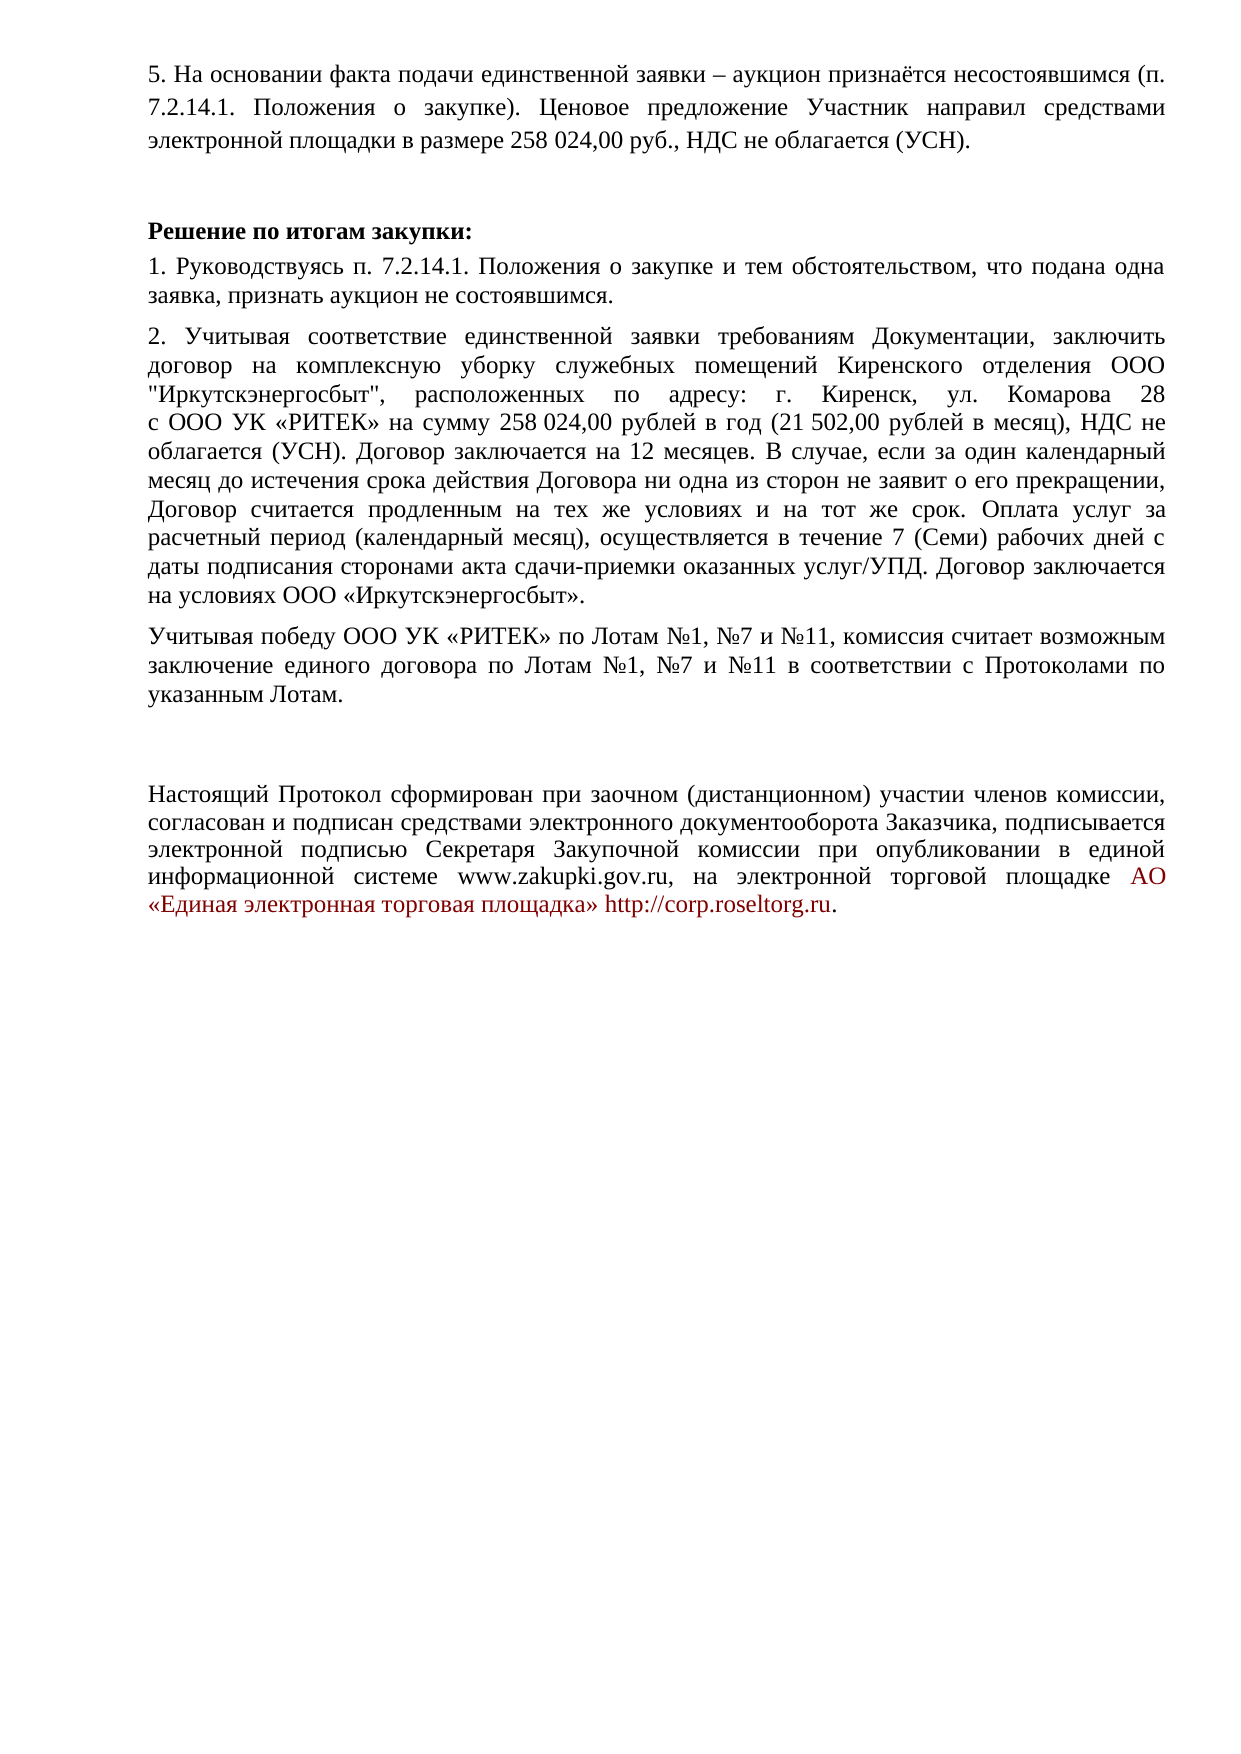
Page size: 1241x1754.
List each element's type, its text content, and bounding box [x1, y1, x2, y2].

text Решение по итогам закупки: [148, 216, 1166, 245]
text 5. На основании факта подачи единственной заявки – аукцион признаётся несостоявшимся (п. 7.2.14.1. Положения о закупке). Ценовое предложение Участник направил средствами электронной площадки в размере 258 024,00 руб., НДС не облагается (УСН). [148, 59, 1166, 154]
text 2. Учитывая соответствие единственной заявки требованиям Документации, заключить договор на комплексную уборку служебных помещений Киренского отделения ООО "Иркутскэнергосбыт", расположенных по адресу: г. Киренск, ул. Комарова 28 с ООО УК «РИТЕК» на сумму 258 024,00 рублей в год (21 502,00 рублей в месяц), НДС не облагается (УСН). Договор заключается на 12 месяцев. В случае, если за один календарный месяц до истечения срока действия Договора ни одна из сторон не заявит о его прекращении, Договор считается продленным на тех же условиях и на тот же срок. Оплата услуг за расчетный период (календарный месяц), осуществляется в течение 7 (Семи) рабочих дней с даты подписания сторонами акта сдачи-приемки оказанных услуг/УПД. Договор заключается на условиях ООО «Иркутскэнергосбыт». [148, 321, 1166, 609]
text 1. Руководствуясь п. 7.2.14.1. Положения о закупке и тем обстоятельством, что подана одна заявка, признать аукцион не состоявшимся. [148, 251, 1166, 309]
text Учитывая победу ООО УК «РИТЕК» по Лотам №1, №7 и №11, комиссия считает возможным заключение единого договора по Лотам №1, №7 и №11 в соответствии с Протоколами по указанным Лотам. [148, 621, 1166, 707]
text Настоящий Протокол сформирован при заочном (дистанционном) участии членов комиссии, согласован и подписан средствами электронного документооборота Заказчика, подписывается электронной подписью Секретаря Закупочной комиссии при опубликовании в единой информационной системе www.zakupki.gov.ru, на электронной торговой площадке АО «Единая электронная торговая площадка» http://corp.roseltorg.ru. [148, 781, 1166, 918]
